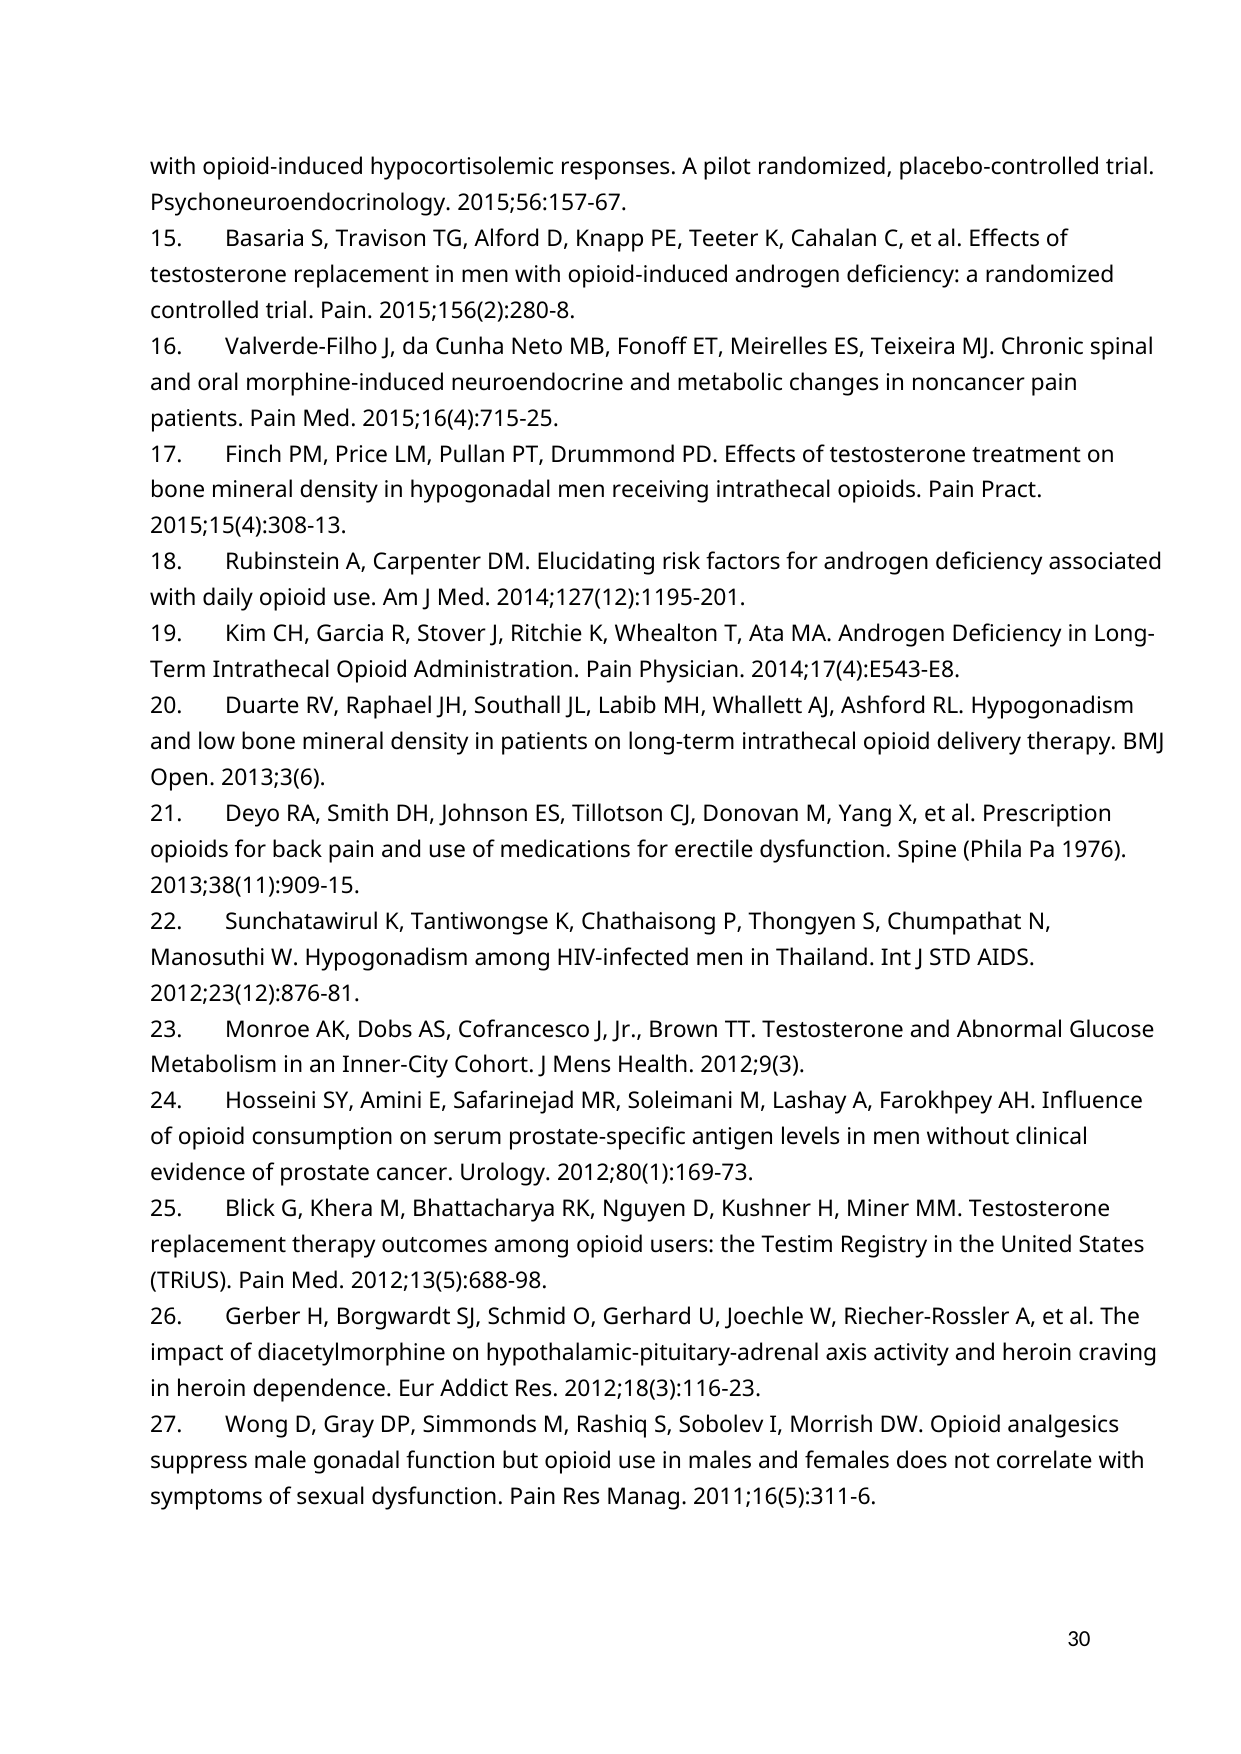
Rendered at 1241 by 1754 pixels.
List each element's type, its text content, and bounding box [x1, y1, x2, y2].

text 20. Duarte RV, Raphael JH, Southall JL, Labib MH, Whallett AJ, Ashford RL. Hypogonadism and low bone mineral density in patients on long-term intrathecal opioid delivery therapy. BMJ Open. 2013;3(6). [150, 689, 1165, 792]
text 27. Wong D, Gray DP, Simmonds M, Rashiq S, Sobolev I, Morrish DW. Opioid analgesics suppress male gonadal function but opioid use in males and females does not correlate with symptoms of sexual dysfunction. Pain Res Manag. 2011;16(5):311-6. [150, 1408, 1165, 1511]
text 19. Kim CH, Garcia R, Stover J, Ritchie K, Whealton T, Ata MA. Androgen Deficiency in Long-Term Intrathecal Opioid Administration. Pain Physician. 2014;17(4):E543-E8. [150, 617, 1165, 684]
text 22. Sunchatawirul K, Tantiwongse K, Chathaisong P, Thongyen S, Chumpathat N, Manosuthi W. Hypogonadism among HIV-infected men in Thailand. Int J STD AIDS. 2012;23(12):876-81. [150, 905, 1165, 1008]
text 26. Gerber H, Borgwardt SJ, Schmid O, Gerhard U, Joechle W, Riecher-Rossler A, et al. The impact of diacetylmorphine on hypothalamic-pituitary-adrenal axis activity and heroin craving in heroin dependence. Eur Addict Res. 2012;18(3):116-23. [150, 1300, 1165, 1403]
text 17. Finch PM, Price LM, Pullan PT, Drummond PD. Effects of testosterone treatment on bone mineral density in hypogonadal men receiving intrathecal opioids. Pain Pract. 2015;15(4):308-13. [150, 437, 1165, 541]
text 23. Monroe AK, Dobs AS, Cofrancesco J, Jr., Brown TT. Testosterone and Abnormal Glucose Metabolism in an Inner-City Cohort. J Mens Health. 2012;9(3). [150, 1012, 1165, 1080]
text 18. Rubinstein A, Carpenter DM. Elucidating risk factors for androgen deficiency associated with daily opioid use. Am J Med. 2014;127(12):1195-201. [150, 545, 1165, 612]
text 15. Basaria S, Travison TG, Alford D, Knapp PE, Teeter K, Cahalan C, et al. Effects of testosterone replacement in men with opioid-induced androgen deficiency: a randomized controlled trial. Pain. 2015;156(2):280-8. [150, 222, 1165, 325]
text 24. Hosseini SY, Amini E, Safarinejad MR, Soleimani M, Lashay A, Farokhpey AH. Influence of opioid consumption on serum prostate-specific antigen levels in men without clinical evidence of prostate cancer. Urology. 2012;80(1):169-73. [150, 1084, 1165, 1187]
text 25. Blick G, Khera M, Bhattacharya RK, Nguyen D, Kushner H, Miner MM. Testosterone replacement therapy outcomes among opioid users: the Testim Registry in the United States (TRiUS). Pain Med. 2012;13(5):688-98. [150, 1192, 1165, 1295]
text 21. Deyo RA, Smith DH, Johnson ES, Tillotson CJ, Donovan M, Yang X, et al. Prescription opioids for back pain and use of medications for erectile dysfunction. Spine (Phila Pa 1976). 2013;38(11):909-15. [150, 797, 1165, 900]
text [150, 150, 1165, 217]
text 16. Valverde-Filho J, da Cunha Neto MB, Fonoff ET, Meirelles ES, Teixeira MJ. Chronic spinal and oral morphine-induced neuroendocrine and metabolic changes in noncancer pain patients. Pain Med. 2015;16(4):715-25. [150, 330, 1165, 433]
